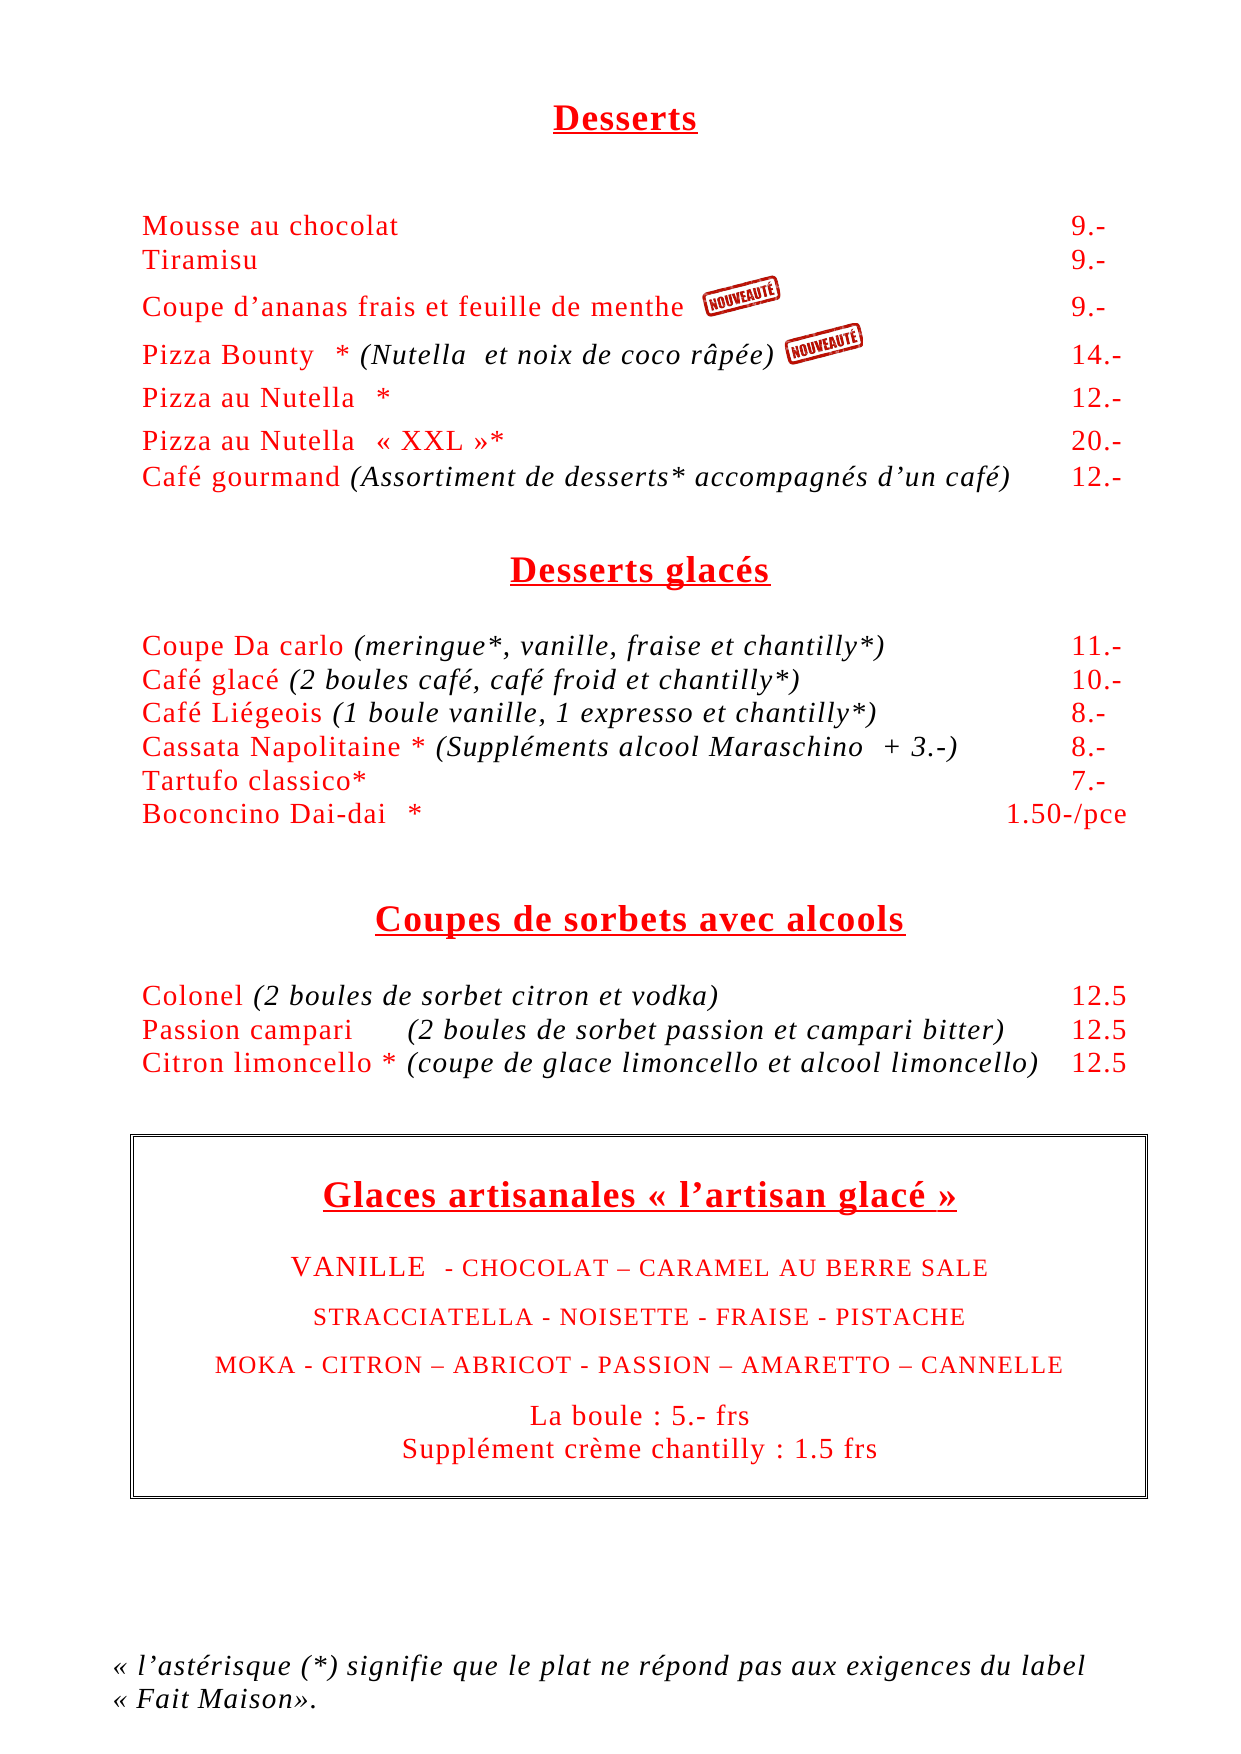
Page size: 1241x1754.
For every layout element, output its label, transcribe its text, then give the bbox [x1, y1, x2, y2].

text Pizza au Nutella « XXL »* 20.- [142, 416, 1137, 459]
text Mousse au chocolat 9.- [142, 208, 1137, 242]
text Tiramisu 9.- [142, 242, 1137, 276]
text Citron limoncello * (coupe de glace limoncello et alcool limoncello) 12.5 [142, 1045, 1137, 1079]
text MOKA - CITRON – ABRICOT - PASSION – AMARETTO – CANNELLE [134, 1344, 1145, 1378]
text Pizza Bounty * (Nutella et noix de coco râpée) 14.- [142, 323, 1137, 372]
text Coupe Da carlo (meringue*, vanille, fraise et chantilly*) 11.- [142, 628, 1137, 662]
text Desserts [112, 95, 1137, 138]
text VANILLE - CHOCOLAT – CARAMEL AU BERRE SALE [134, 1244, 1145, 1283]
picture [784, 323, 863, 365]
text Café gourmand (Assortiment de desserts* accompagnés d’un café) 12.- [142, 459, 1137, 492]
text Passion campari (2 boules de sorbet passion et campari bitter) 12.5 [142, 1012, 1137, 1045]
text Tartufo classico* 7.- [142, 763, 1137, 796]
text Desserts glacés [142, 547, 1137, 590]
text Colonel (2 boules de sorbet citron et vodka) 12.5 [142, 978, 1137, 1012]
text Café Liégeois (1 boule vanille, 1 expresso et chantilly*) 8.- [142, 696, 1137, 729]
text Coupe d’ananas frais et feuille de menthe 9.- [142, 276, 1137, 323]
text Cassata Napolitaine * (Suppléments alcool Maraschino + 3.-) 8.- [142, 729, 1137, 763]
text Boconcino Dai-dai * 1.50-/pce [142, 796, 1137, 830]
text Supplément crème chantilly : 1.5 frs [134, 1426, 1145, 1465]
text STRACCIATELLA - NOISETTE - FRAISE - PISTACHE [134, 1297, 1145, 1331]
text Pizza au Nutella * 12.- [142, 372, 1137, 416]
text Café glacé (2 boules café, café froid et chantilly*) 10.- [142, 662, 1137, 696]
text Glaces artisanales « l’artisan glacé » [134, 1167, 1145, 1216]
text La boule : 5.- frs [134, 1392, 1145, 1426]
picture [702, 275, 781, 317]
text Coupes de sorbets avec alcools [142, 897, 1137, 940]
